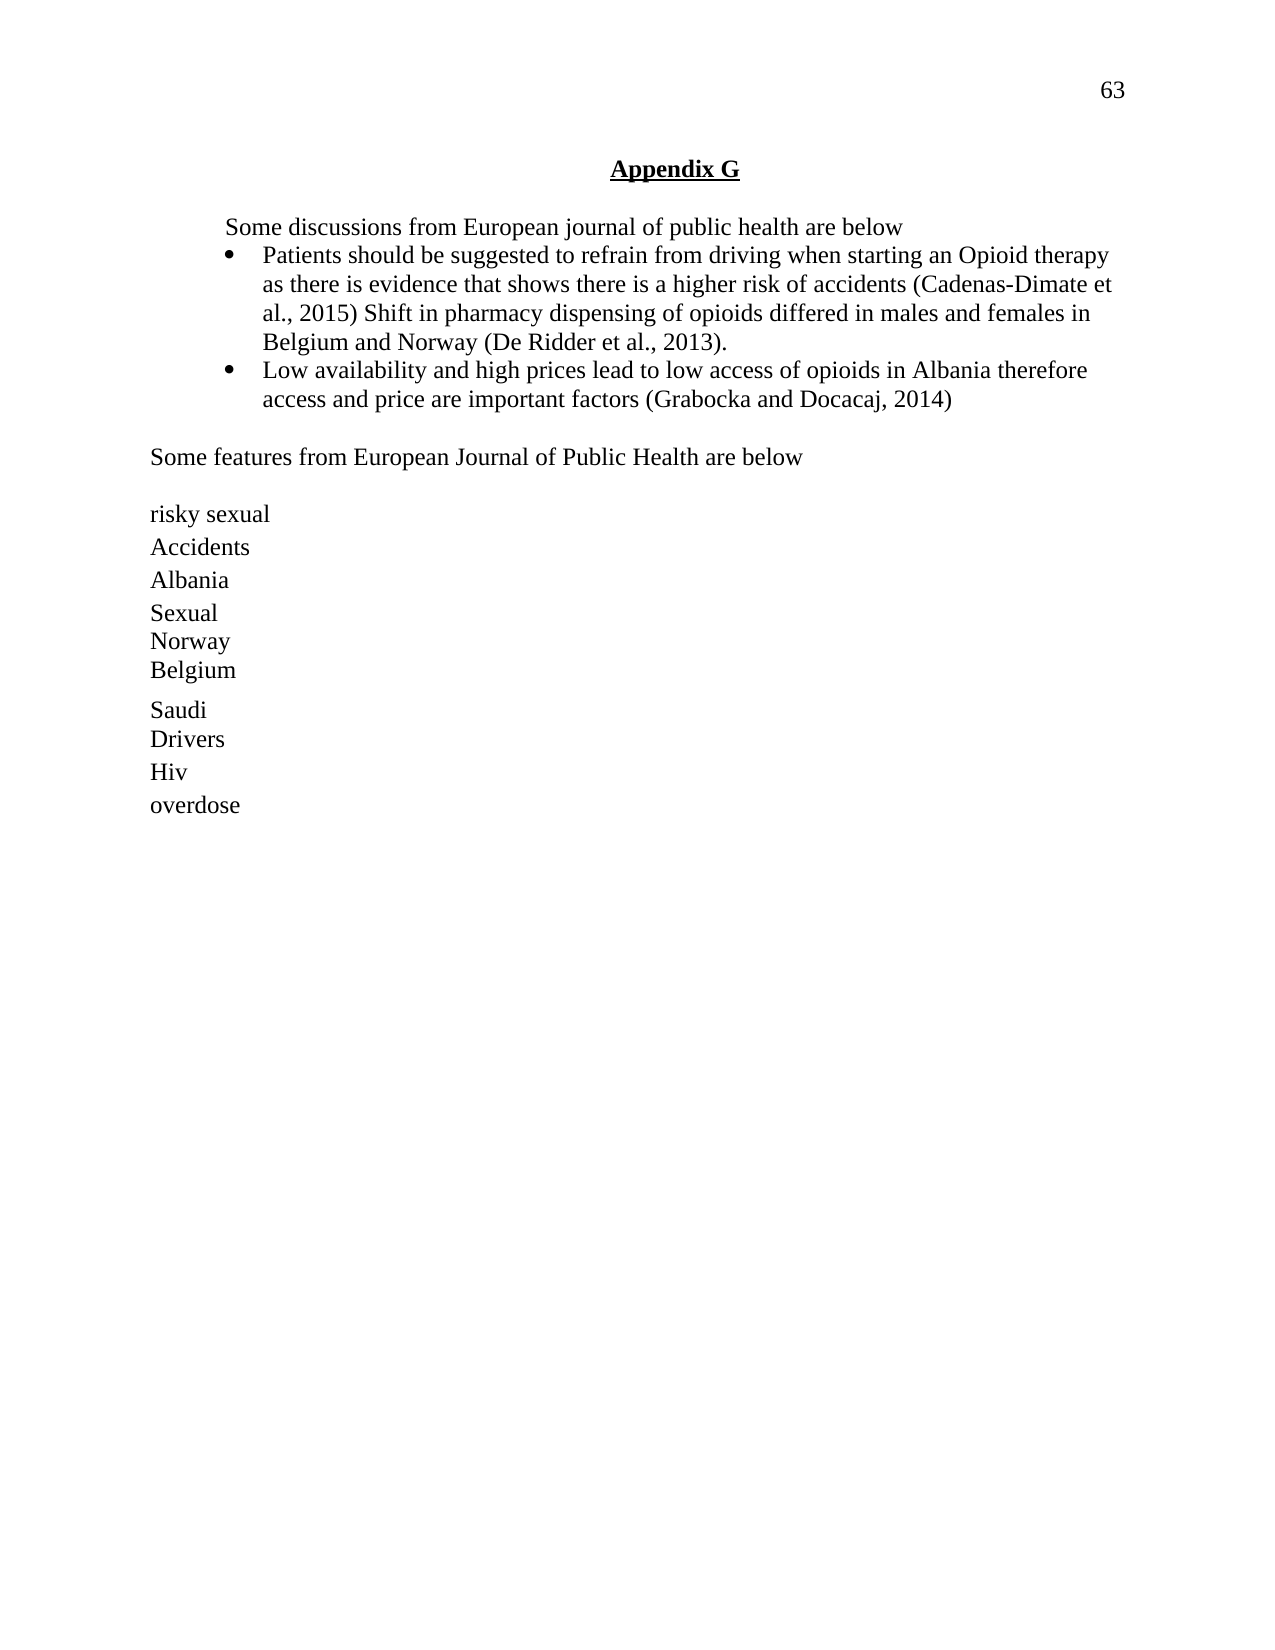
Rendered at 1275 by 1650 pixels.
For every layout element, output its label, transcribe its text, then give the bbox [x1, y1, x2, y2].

table_cell overdose [139, 790, 591, 818]
text Some features from European Journal of Public Health are below [150, 442, 1125, 470]
table_cell Drivers [139, 724, 591, 757]
table_cell Saudi [139, 695, 591, 724]
table_cell Hiv [139, 757, 591, 790]
subtitle Appendix G [150, 154, 1125, 183]
text Some discussions from European journal of public health are below [225, 212, 1170, 240]
table_cell Belgium [139, 655, 591, 695]
table_cell Sexual [139, 598, 591, 626]
table_cell Albania [139, 565, 591, 598]
list Low availability and high prices lead to low access of opioids in Albania therefore access and price are important factors (Grabocka and Docacaj, 2014) [225, 355, 1125, 413]
table_header risky sexual [139, 499, 591, 532]
table_cell Accidents [139, 532, 591, 565]
table_cell Norway [139, 626, 591, 655]
list Patients should be suggested to refrain from driving when starting an Opioid therapy as there is evidence that shows there is a higher risk of accidents (Cadenas-Dimate et al., 2015) Shift in pharmacy dispensing of opioids differed in males and females in Belgium and Norway (De Ridder et al., 2013). [225, 240, 1125, 355]
